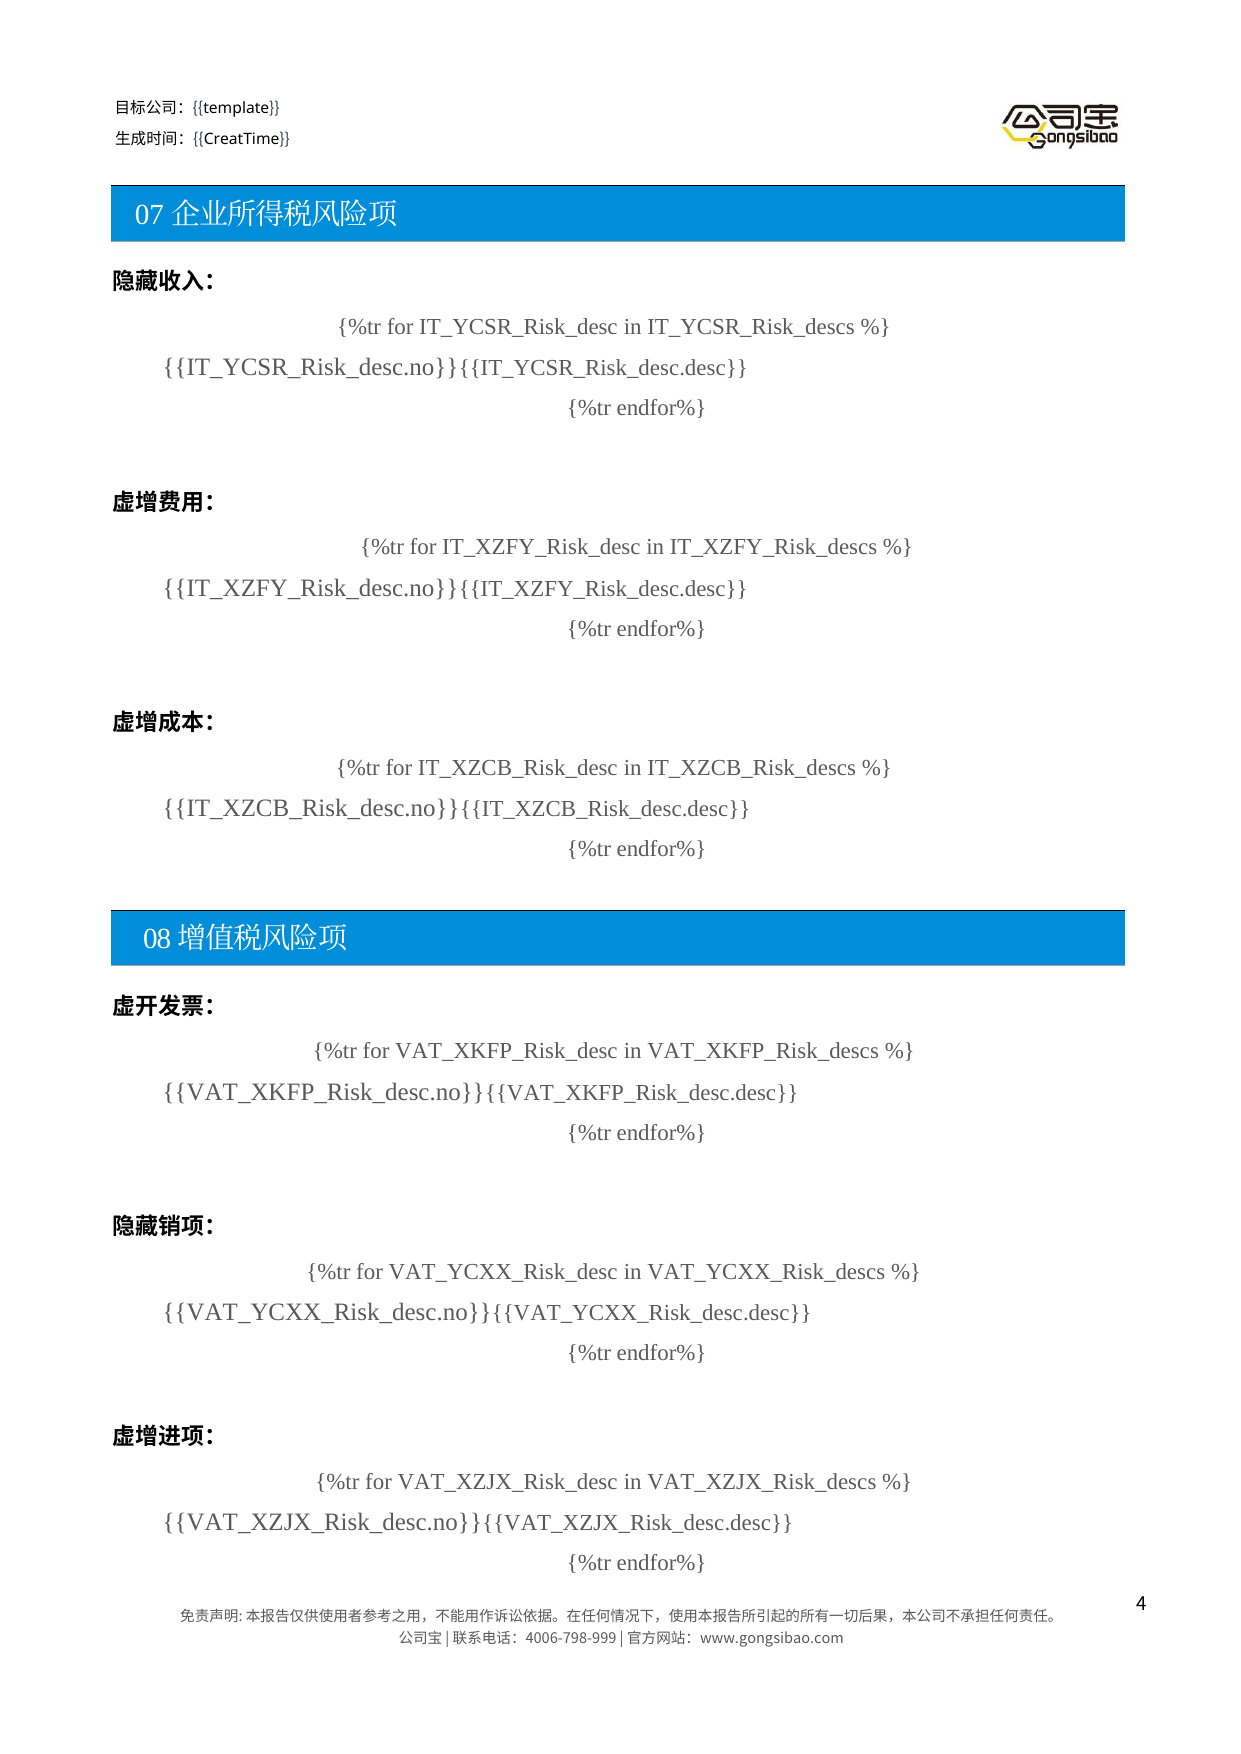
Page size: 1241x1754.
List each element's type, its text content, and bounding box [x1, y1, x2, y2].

table_cell {{IT_XZCB_Risk_desc.no}}{{IT_XZCB_Risk_desc.desc}} [101, 793, 1138, 835]
text 隐藏收入： [112, 263, 1115, 296]
table_header 08 增值税风险项 [111, 911, 1125, 965]
table_cell {%tr endfor%} [101, 1549, 1138, 1589]
table_cell {{VAT_XKFP_Risk_desc.no}}{{VAT_XKFP_Risk_desc.desc}} [101, 1077, 1138, 1119]
table_header {%tr for IT_YCSR_Risk_desc in IT_YCSR_Risk_descs %} [101, 313, 1138, 352]
table_cell {%tr endfor%} [101, 1119, 1138, 1158]
text 虚增费用： [112, 483, 1115, 517]
table_cell {{IT_XZFY_Risk_desc.no}}{{IT_XZFY_Risk_desc.desc}} [101, 573, 1138, 614]
table_header {%tr for IT_XZFY_Risk_desc in IT_XZFY_Risk_descs %} [101, 533, 1138, 573]
table_cell {%tr endfor%} [101, 394, 1138, 434]
text 隐藏销项： [112, 1208, 1115, 1241]
table_cell {%tr endfor%} [101, 835, 1138, 874]
table_header {%tr for VAT_YCXX_Risk_desc in VAT_YCXX_Risk_descs %} [101, 1258, 1138, 1297]
table_cell {%tr endfor%} [101, 1339, 1138, 1418]
table_header 07 企业所得税风险项 [111, 186, 1125, 241]
table_cell {{VAT_YCXX_Risk_desc.no}}{{VAT_YCXX_Risk_desc.desc}} [101, 1297, 1138, 1339]
table_cell {{VAT_XZJX_Risk_desc.no}}{{VAT_XZJX_Risk_desc.desc}} [101, 1507, 1138, 1549]
table_cell {{IT_YCSR_Risk_desc.no}}{{IT_YCSR_Risk_desc.desc}} [101, 352, 1138, 394]
table_header {%tr for IT_XZCB_Risk_desc in IT_XZCB_Risk_descs %} [101, 754, 1138, 793]
picture [995, 91, 1124, 157]
table_header {%tr for VAT_XZJX_Risk_desc in VAT_XZJX_Risk_descs %} [101, 1468, 1138, 1507]
table_cell {%tr endfor%} [101, 615, 1138, 654]
text 虚开发票： [112, 987, 1115, 1021]
text 虚增成本： [112, 704, 1115, 737]
text 虚增进项： [112, 1418, 1115, 1451]
table_header {%tr for VAT_XKFP_Risk_desc in VAT_XKFP_Risk_descs %} [101, 1037, 1138, 1077]
